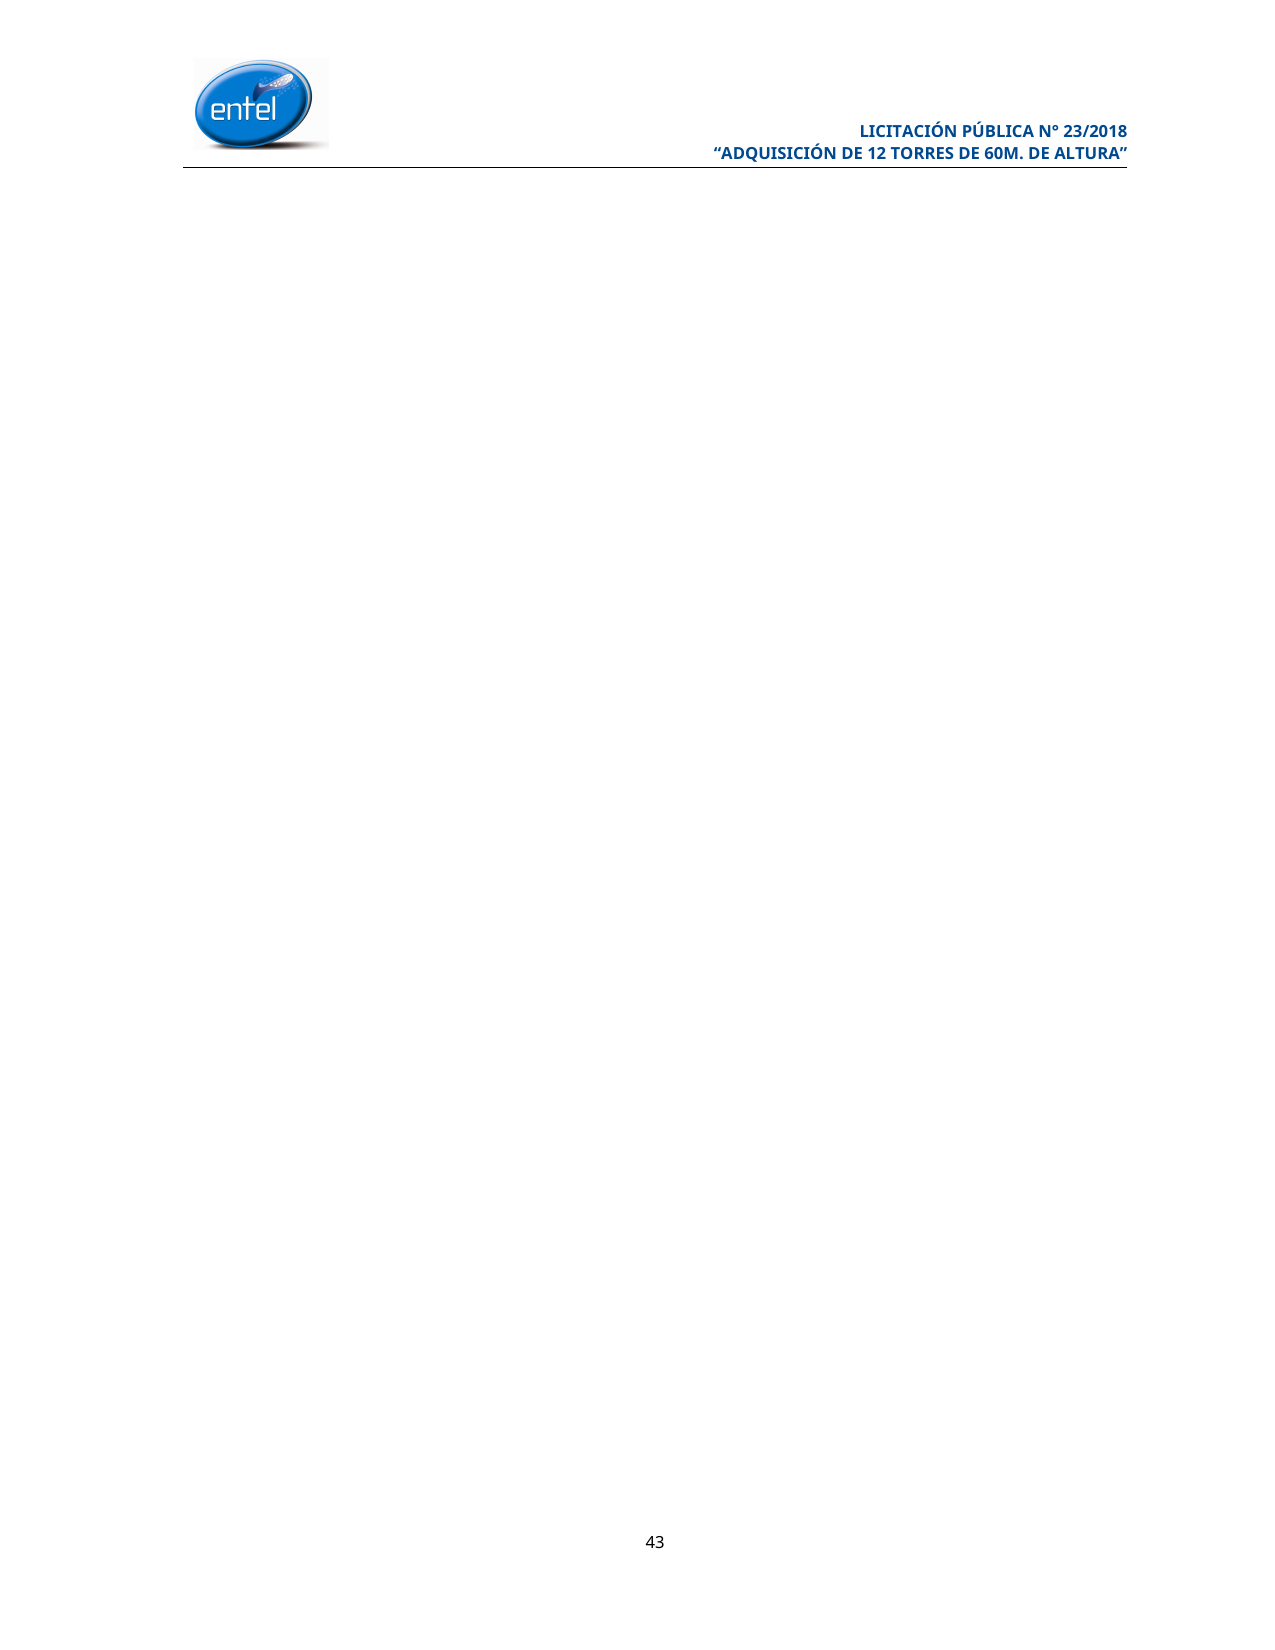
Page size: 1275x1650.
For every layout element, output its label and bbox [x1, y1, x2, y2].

picture [194, 58, 330, 150]
